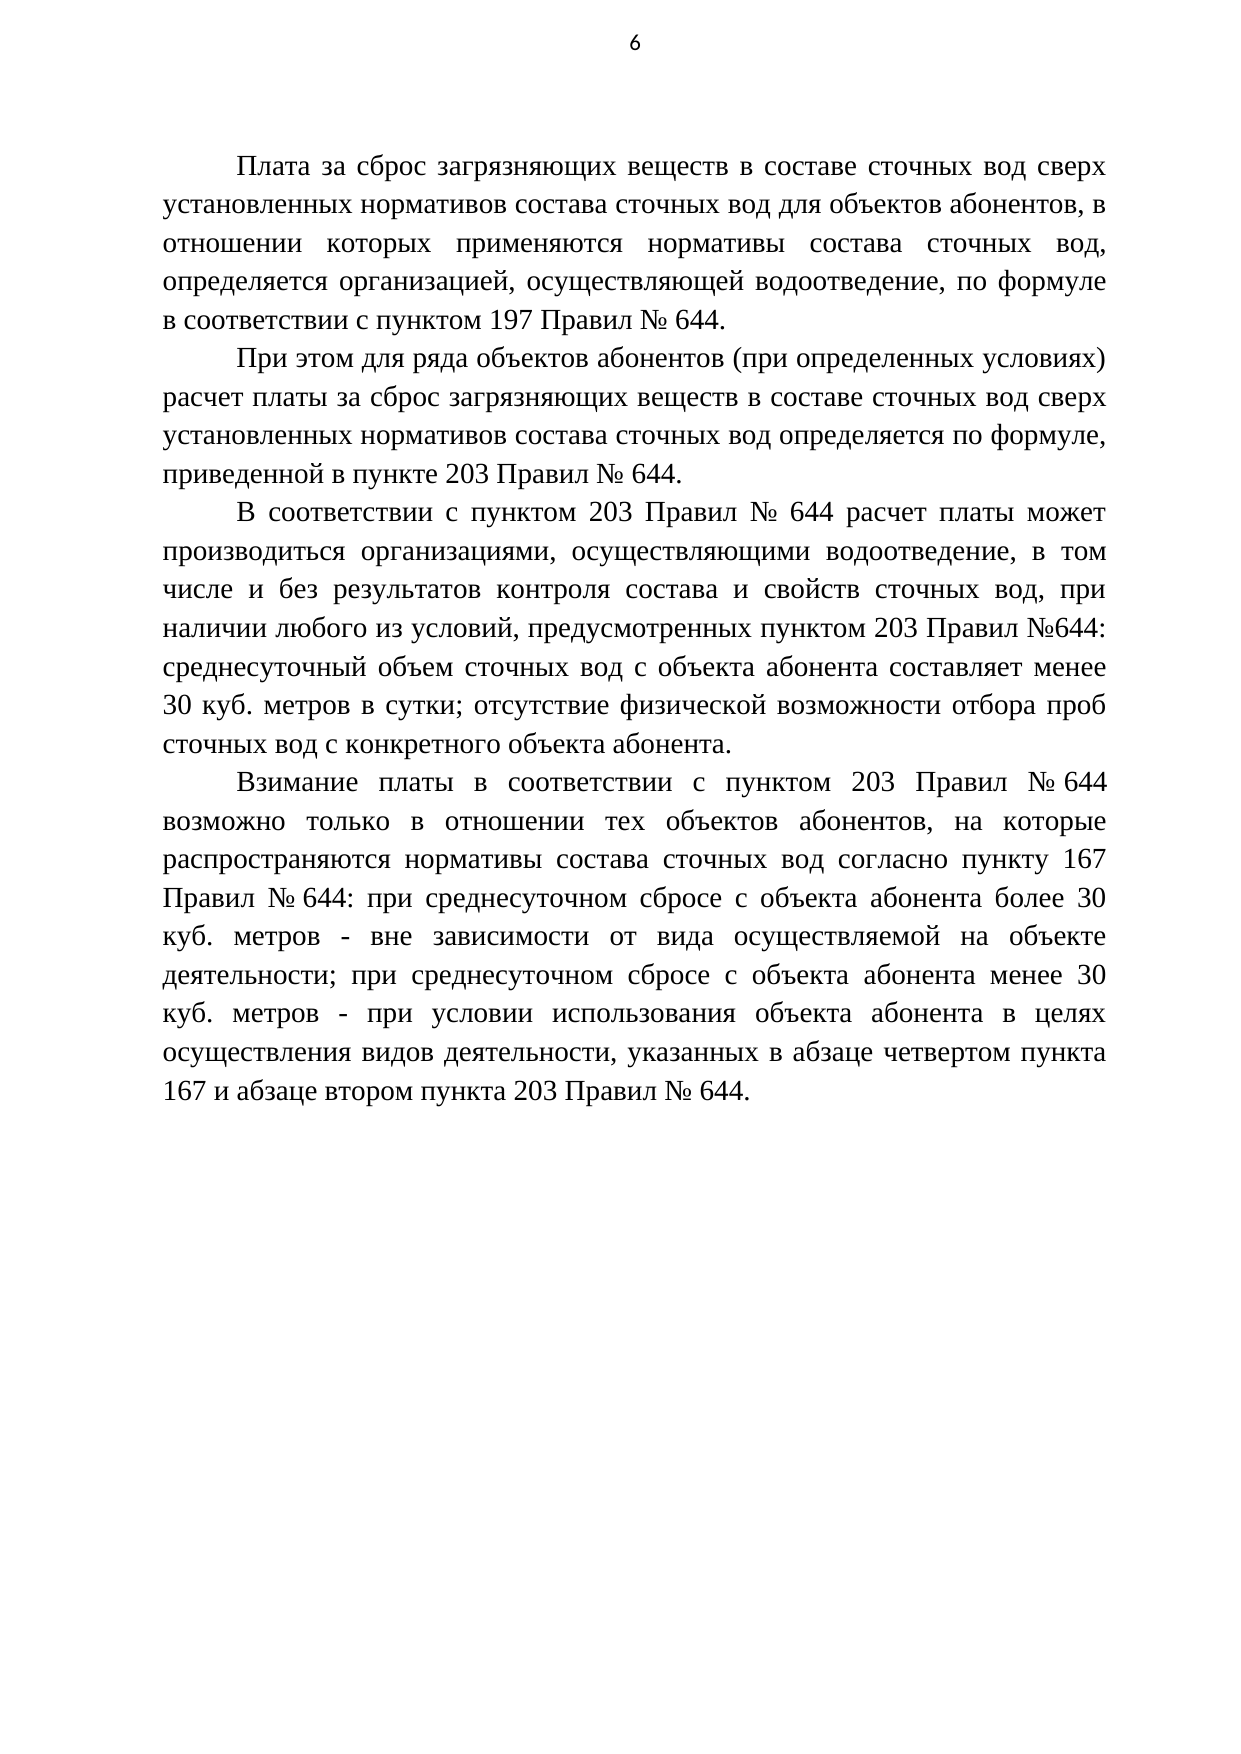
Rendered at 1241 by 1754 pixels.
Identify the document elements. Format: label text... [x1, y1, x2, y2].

text При этом для ряда объектов абонентов (при определенных условиях) расчет платы за сброс загрязняющих веществ в составе сточных вод сверх установленных нормативов состава сточных вод определяется по формуле, приведенной в пункте 203 Правил № 644. [162, 340, 1107, 489]
text Взимание платы в соответствии с пунктом 203 Правил № 644 возможно только в отношении тех объектов абонентов, на которые распространяются нормативы состава сточных вод согласно пункту 167 Правил № 644: при среднесуточном сбросе с объекта абонента более 30 куб. метров - вне зависимости от вида осуществляемой на объекте деятельности; при среднесуточном сбросе с объекта абонента менее 30 куб. метров - при условии использования объекта абонента в целях осуществления видов деятельности, указанных в абзаце четвертом пункта 167 и абзаце втором пункта 203 Правил № 644. [162, 764, 1107, 1106]
text В соответствии с пунктом 203 Правил № 644 расчет платы может производиться организациями, осуществляющими водоотведение, в том числе и без результатов контроля состава и свойств сточных вод, при наличии любого из условий, предусмотренных пунктом 203 Правил №644: среднесуточный объем сточных вод с объекта абонента составляет менее 30 куб. метров в сутки; отсутствие физической возможности отбора проб сточных вод с конкретного объекта абонента. [162, 494, 1107, 759]
text Плата за сброс загрязняющих веществ в составе сточных вод сверх установленных нормативов состава сточных вод для объектов абонентов, в отношении которых применяются нормативы состава сточных вод, определяется организацией, осуществляющей водоотведение, по формуле в соответствии с пунктом 197 Правил № 644. [162, 148, 1107, 335]
